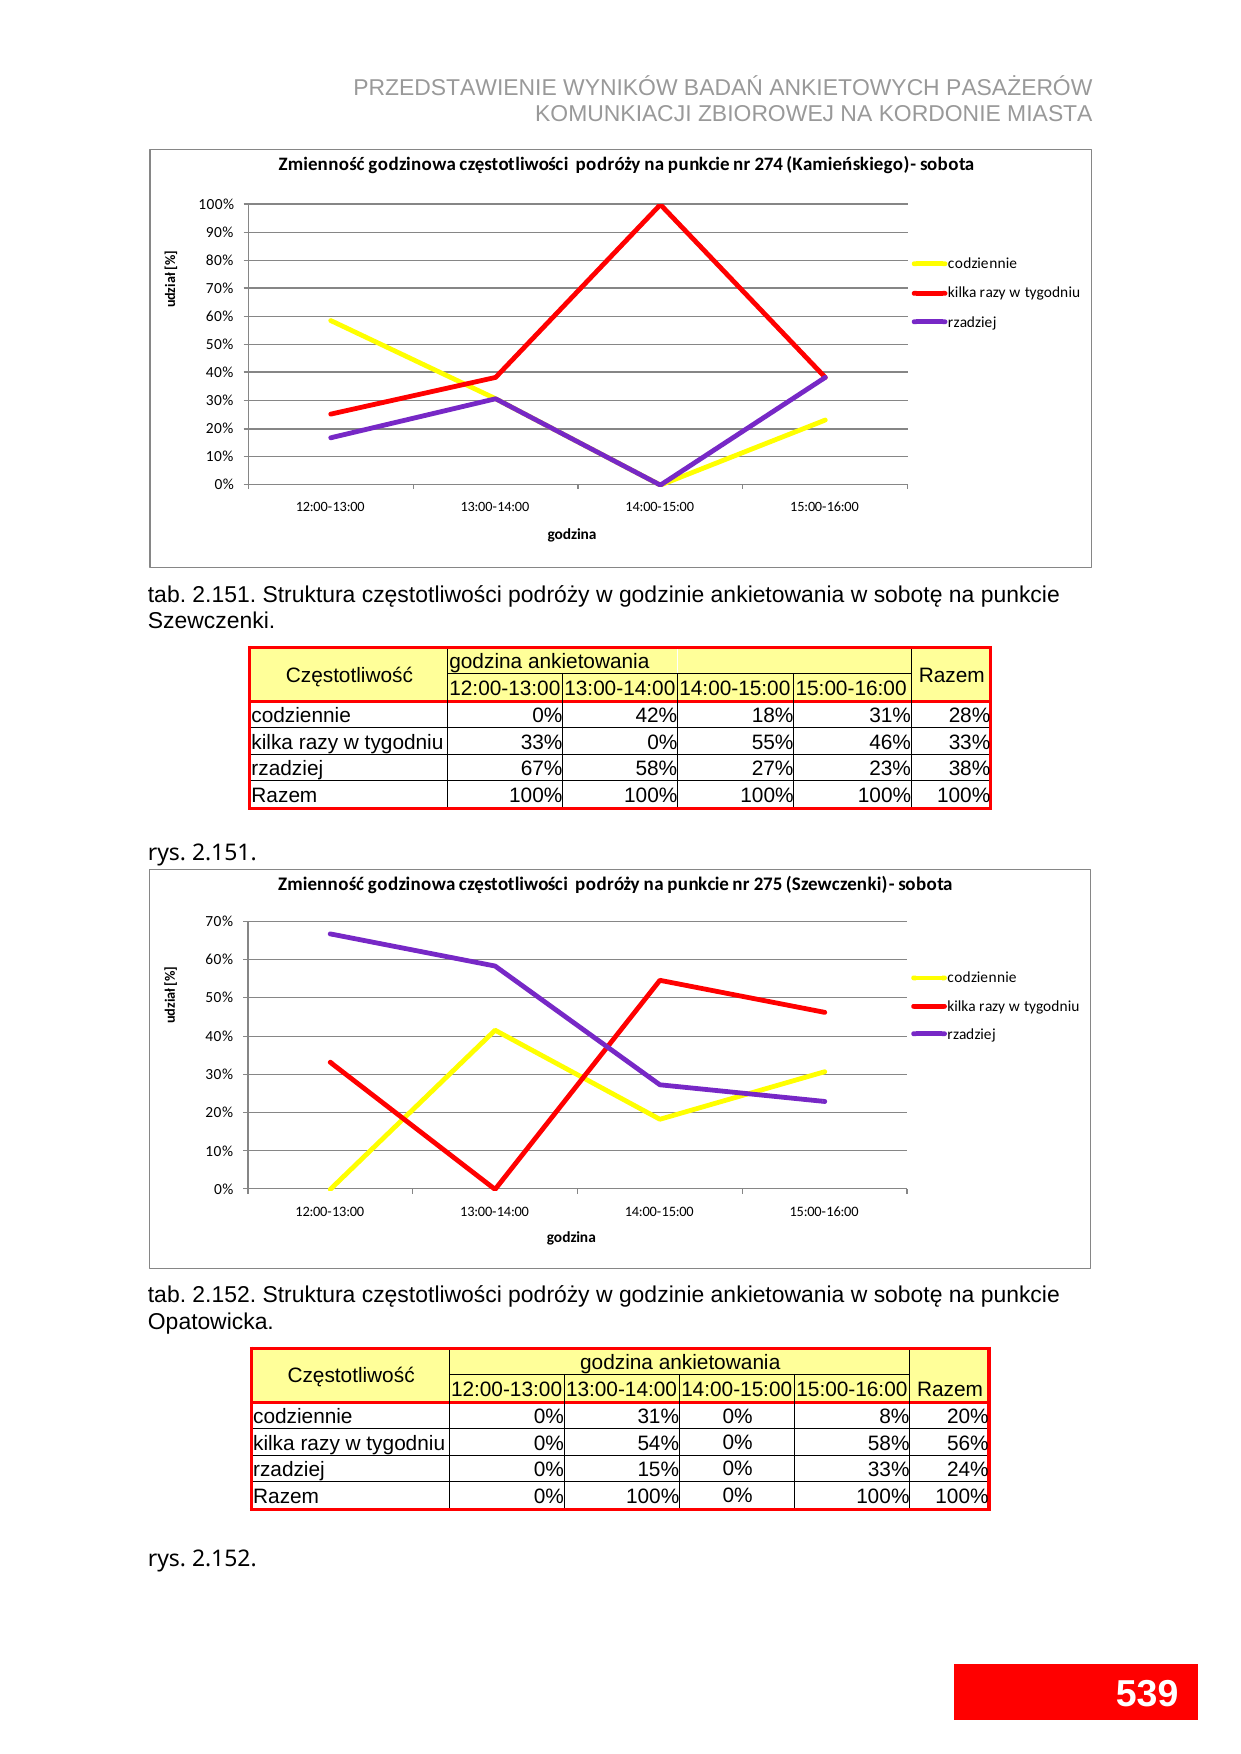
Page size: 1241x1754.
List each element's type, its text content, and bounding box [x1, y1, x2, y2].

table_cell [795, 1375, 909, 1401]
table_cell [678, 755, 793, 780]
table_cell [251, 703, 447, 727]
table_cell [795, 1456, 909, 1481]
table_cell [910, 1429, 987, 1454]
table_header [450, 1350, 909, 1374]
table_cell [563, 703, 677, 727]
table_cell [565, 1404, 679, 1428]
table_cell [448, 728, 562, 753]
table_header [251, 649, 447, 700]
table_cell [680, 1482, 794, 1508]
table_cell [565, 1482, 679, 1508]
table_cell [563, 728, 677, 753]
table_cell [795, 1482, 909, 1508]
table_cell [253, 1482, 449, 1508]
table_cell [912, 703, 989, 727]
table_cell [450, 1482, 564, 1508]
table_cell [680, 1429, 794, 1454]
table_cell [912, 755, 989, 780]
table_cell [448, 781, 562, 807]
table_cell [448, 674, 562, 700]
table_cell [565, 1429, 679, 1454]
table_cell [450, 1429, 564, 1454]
text tab. 2.152. Struktura częstotliwości podróży w godzinie ankietowania w sobotę na punkcie Opatowicka. [148, 1281, 1092, 1334]
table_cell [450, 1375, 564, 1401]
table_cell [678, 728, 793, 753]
text tab. 2.151. Struktura częstotliwości podróży w godzinie ankietowania w sobotę na punkcie Szewczenki. [148, 581, 1092, 633]
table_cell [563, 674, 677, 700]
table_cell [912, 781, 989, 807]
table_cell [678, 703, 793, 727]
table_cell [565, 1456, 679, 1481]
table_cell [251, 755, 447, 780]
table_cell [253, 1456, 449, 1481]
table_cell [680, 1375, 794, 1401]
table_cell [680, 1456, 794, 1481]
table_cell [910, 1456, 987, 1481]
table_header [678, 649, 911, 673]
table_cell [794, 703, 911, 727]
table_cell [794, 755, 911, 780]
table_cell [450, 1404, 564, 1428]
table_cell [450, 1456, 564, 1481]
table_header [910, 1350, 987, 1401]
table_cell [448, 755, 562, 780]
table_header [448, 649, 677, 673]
text rys. 2.152. [148, 1542, 1092, 1573]
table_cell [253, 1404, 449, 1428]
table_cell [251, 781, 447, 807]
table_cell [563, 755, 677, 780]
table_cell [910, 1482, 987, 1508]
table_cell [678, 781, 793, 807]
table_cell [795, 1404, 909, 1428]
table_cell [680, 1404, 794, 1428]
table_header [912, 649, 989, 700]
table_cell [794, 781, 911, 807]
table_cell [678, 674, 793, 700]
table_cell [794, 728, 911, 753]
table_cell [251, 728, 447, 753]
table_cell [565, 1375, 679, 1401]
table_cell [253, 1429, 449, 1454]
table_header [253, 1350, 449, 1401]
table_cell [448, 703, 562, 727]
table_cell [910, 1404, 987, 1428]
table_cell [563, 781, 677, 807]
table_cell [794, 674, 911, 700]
text rys. 2.151. [148, 836, 1092, 867]
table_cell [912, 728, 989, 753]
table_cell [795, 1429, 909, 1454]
